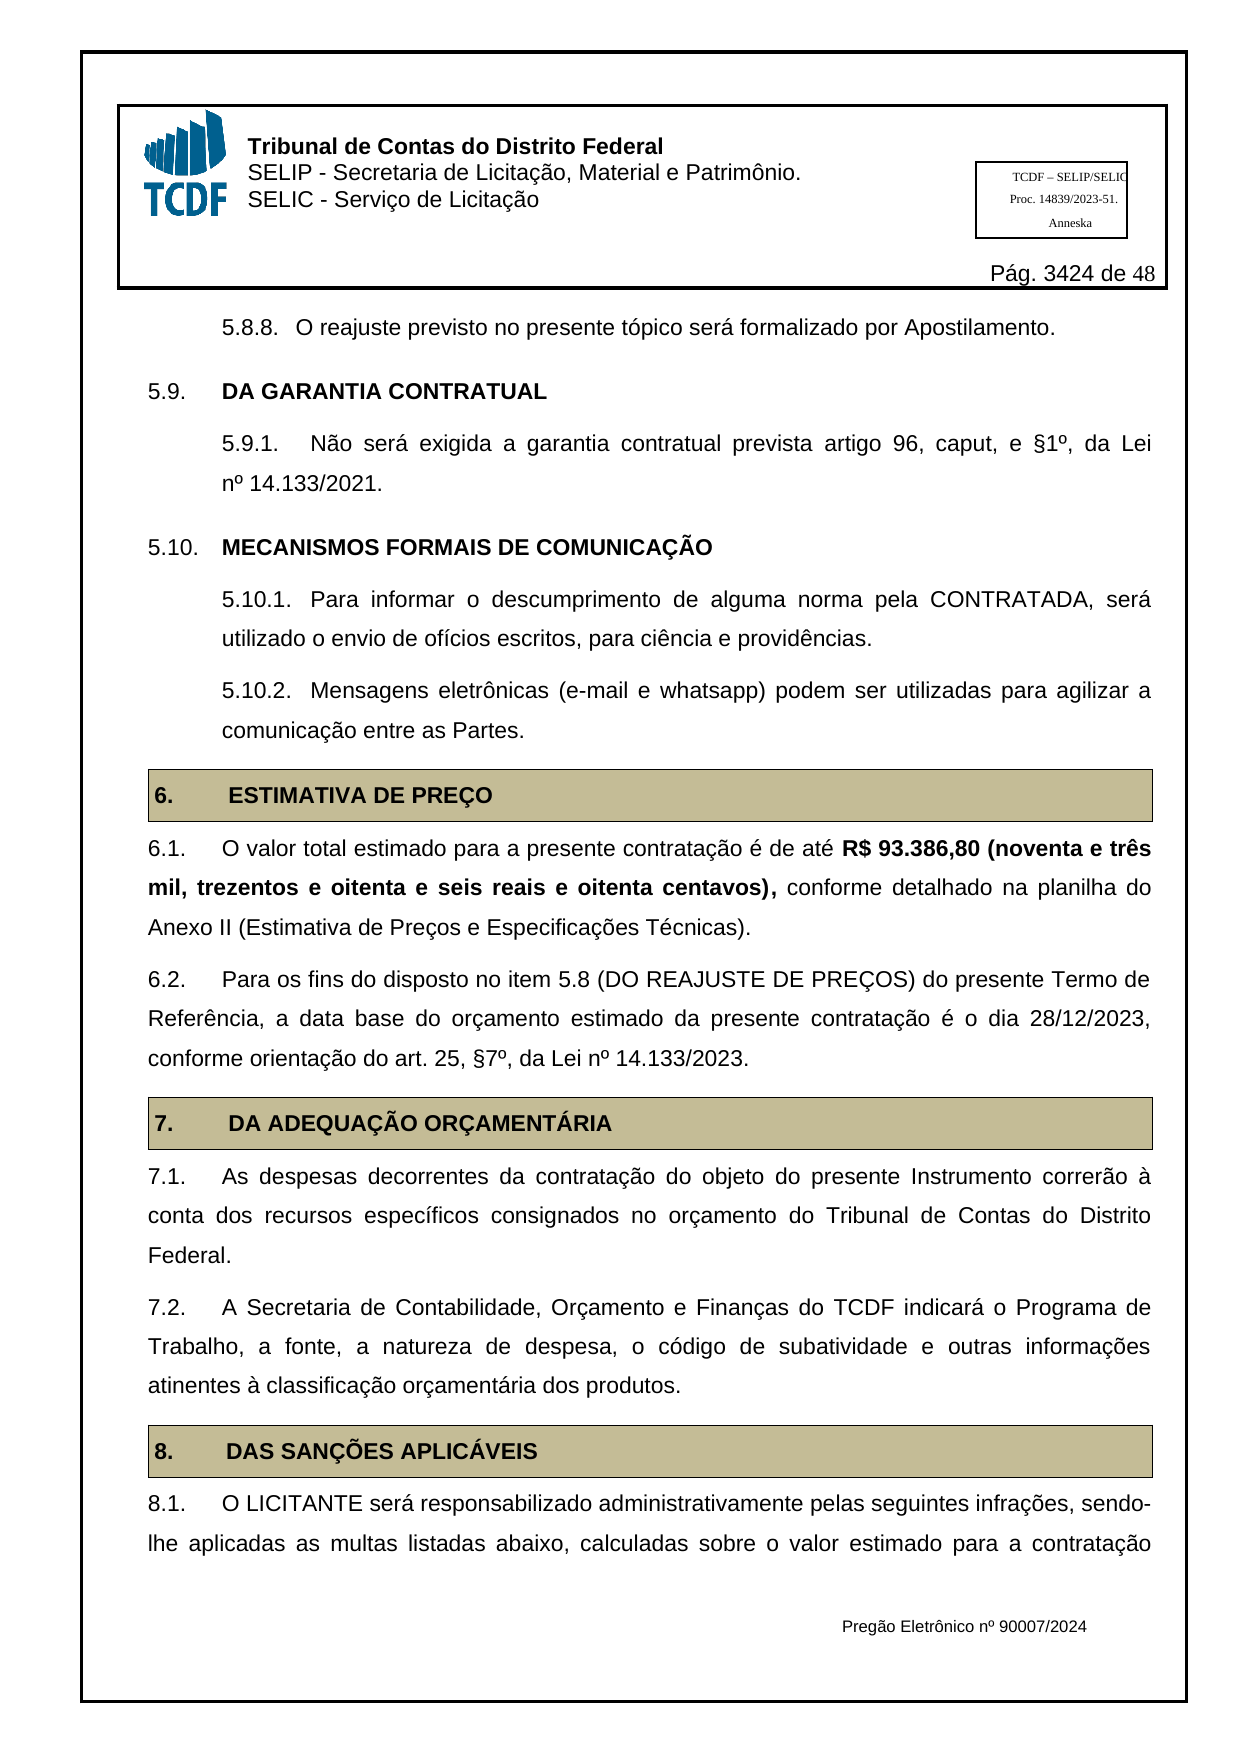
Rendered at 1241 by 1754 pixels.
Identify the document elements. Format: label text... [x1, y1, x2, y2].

list O valor total estimado para a presente contratação é de até R$ 93.386,80 (noventa e três mil, trezentos e oitenta e seis reais e oitenta centavos), conforme detalhado na planilha do Anexo II (Estimativa de Preços e Especificações Técnicas). [148, 835, 1152, 940]
picture [129, 107, 241, 218]
list Mensagens eletrônicas (e-mail e whatsapp) podem ser utilizadas para agilizar a comunicação entre as Partes. [222, 677, 1152, 743]
table_header DA ADEQUAÇÃO ORÇAMENTÁRIA [149, 1098, 1152, 1149]
list Não será exigida a garantia contratual prevista artigo 96, caput, e §1º, da Lei nº 14.133/2021. [222, 430, 1152, 496]
table_header ESTIMATIVA DE PREÇO [149, 770, 1152, 821]
list Para informar o descumprimento de alguma norma pela CONTRATADA, será utilizado o envio de ofícios escritos, para ciência e providências. [222, 586, 1152, 652]
list As despesas decorrentes da contratação do objeto do presente Instrumento correrão à conta dos recursos específicos consignados no orçamento do Tribunal de Contas do Distrito Federal. [148, 1163, 1152, 1268]
list Para os fins do disposto no item 5.8 (DO REAJUSTE DE PREÇOS) do presente Termo de Referência, a data base do orçamento estimado da presente contratação é o dia 28/12/2023, conforme orientação do art. 25, §7º, da Lei nº 14.133/2023. [148, 966, 1152, 1071]
list A Secretaria de Contabilidade, Orçamento e Finanças do TCDF indicará o Programa de Trabalho, a fonte, a natureza de despesa, o código de subatividade e outras informações atinentes à classificação orçamentária dos produtos. [148, 1293, 1152, 1399]
list DA GARANTIA CONTRATUAL [148, 378, 1152, 404]
list MECANISMOS FORMAIS DE COMUNICAÇÃO [148, 534, 1152, 560]
list O reajuste previsto no presente tópico será formalizado por Apostilamento. [222, 313, 1152, 340]
table_header DAS SANÇÕES APLICÁVEIS [149, 1426, 1152, 1477]
